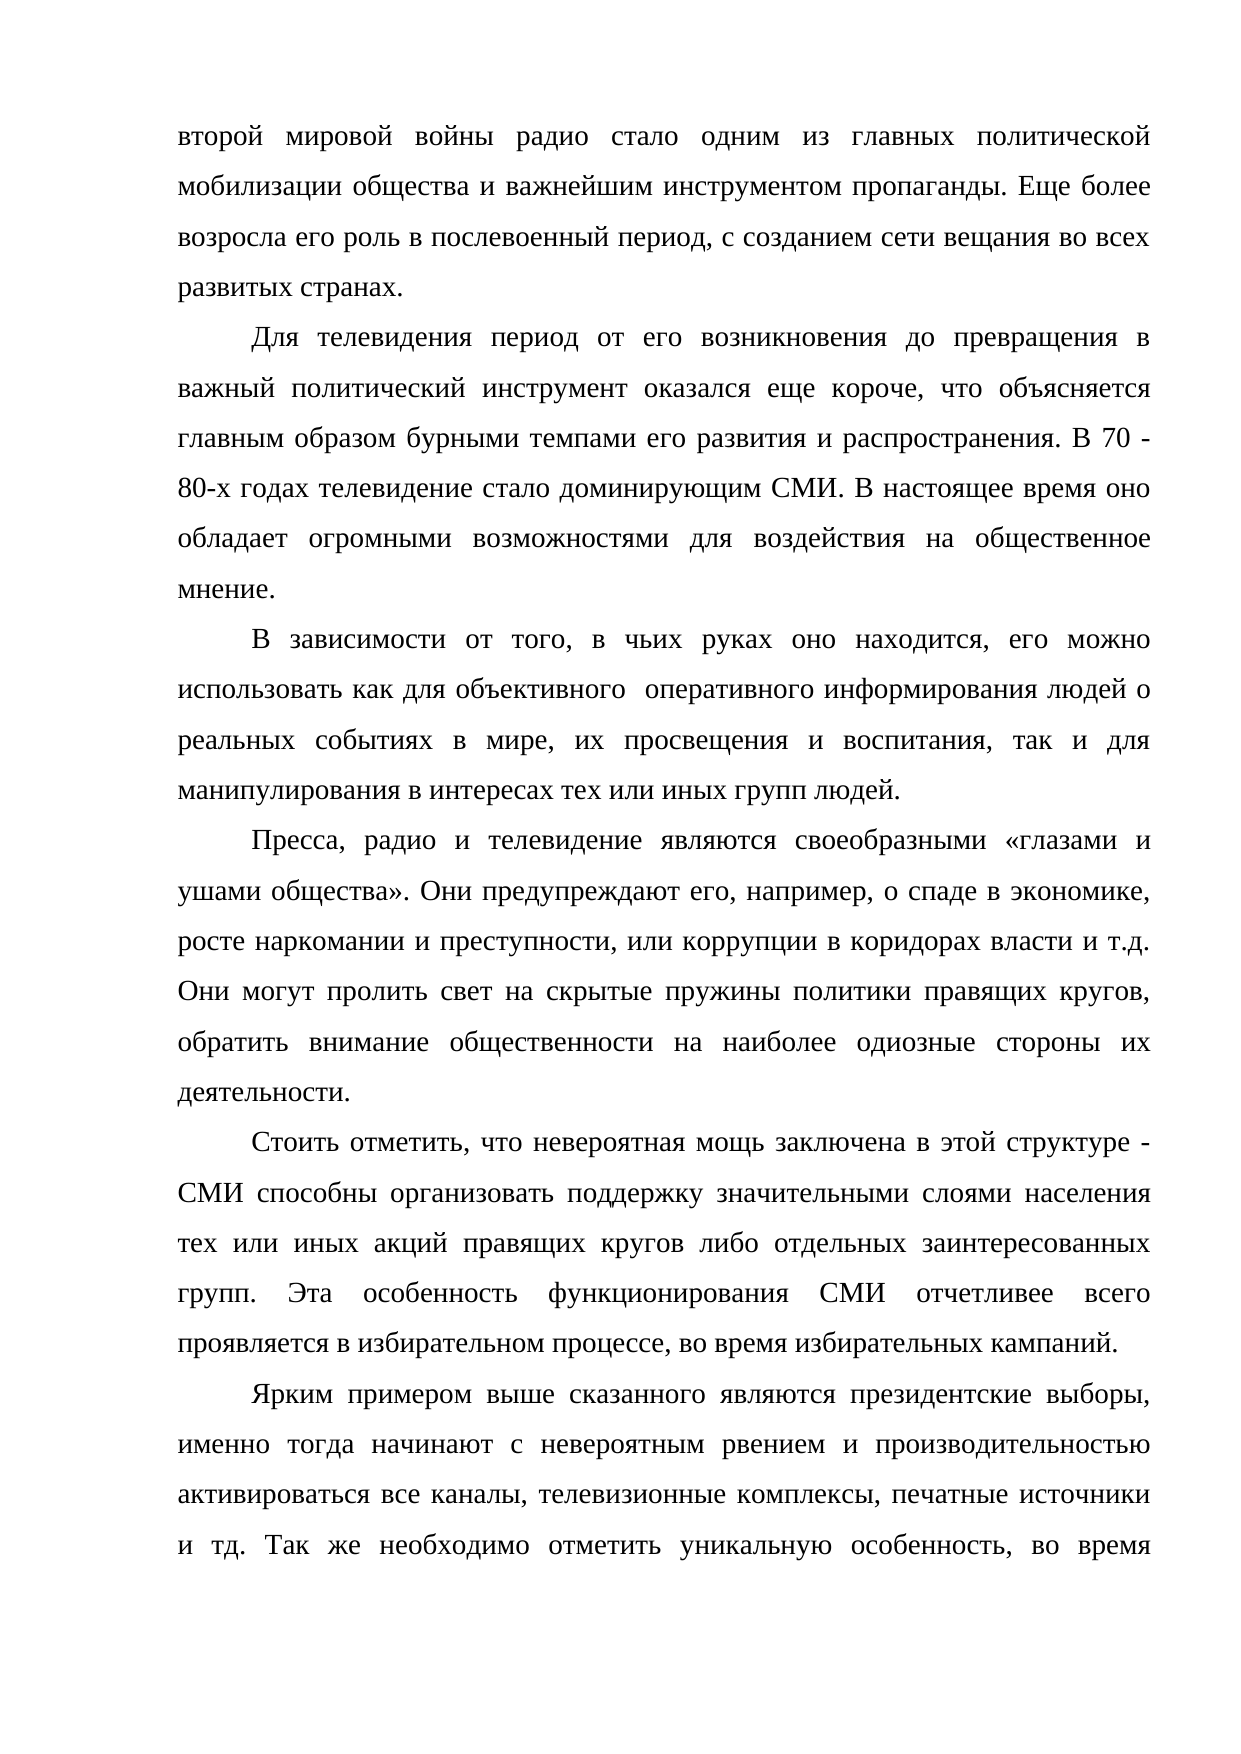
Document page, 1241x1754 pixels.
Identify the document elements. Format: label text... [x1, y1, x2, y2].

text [177, 118, 1152, 303]
text Пресса, радио и телевидение являются своеобразными «глазами и ушами общества». Они предупреждают его, например, о спаде в экономике, росте наркомании и преступности, или коррупции в коридорах власти и т.д. Они могут пролить свет на скрытые пружины политики правящих кругов, обратить внимание общественности на наиболее одиозные стороны их деятельности. [177, 822, 1152, 1108]
text Стоить отметить, что невероятная мощь заключена в этой структуре - СМИ способны организовать поддержку значительными слоями населения тех или иных акций правящих кругов либо отдельных заинтересованных групп. Эта особенность функционирования СМИ отчетливее всего проявляется в избирательном процессе, во время избирательных кампаний. [177, 1124, 1152, 1359]
text В зависимости от того, в чьих руках оно находится, его можно использовать как для объективного оперативного информирования людей о реальных событиях в мире, их просвещения и воспитания, так и для манипулирования в интересах тех или иных групп людей. [177, 621, 1152, 806]
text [177, 1376, 1152, 1560]
text Для телевидения период от его возникновения до превращения в важный политический инструмент оказался еще короче, что объясняется главным образом бурными темпами его развития и распространения. В 70 - 80-х годах телевидение стало доминирующим СМИ. В настоящее время оно обладает огромными возможностями для воздействия на общественное мнение. [177, 319, 1152, 604]
